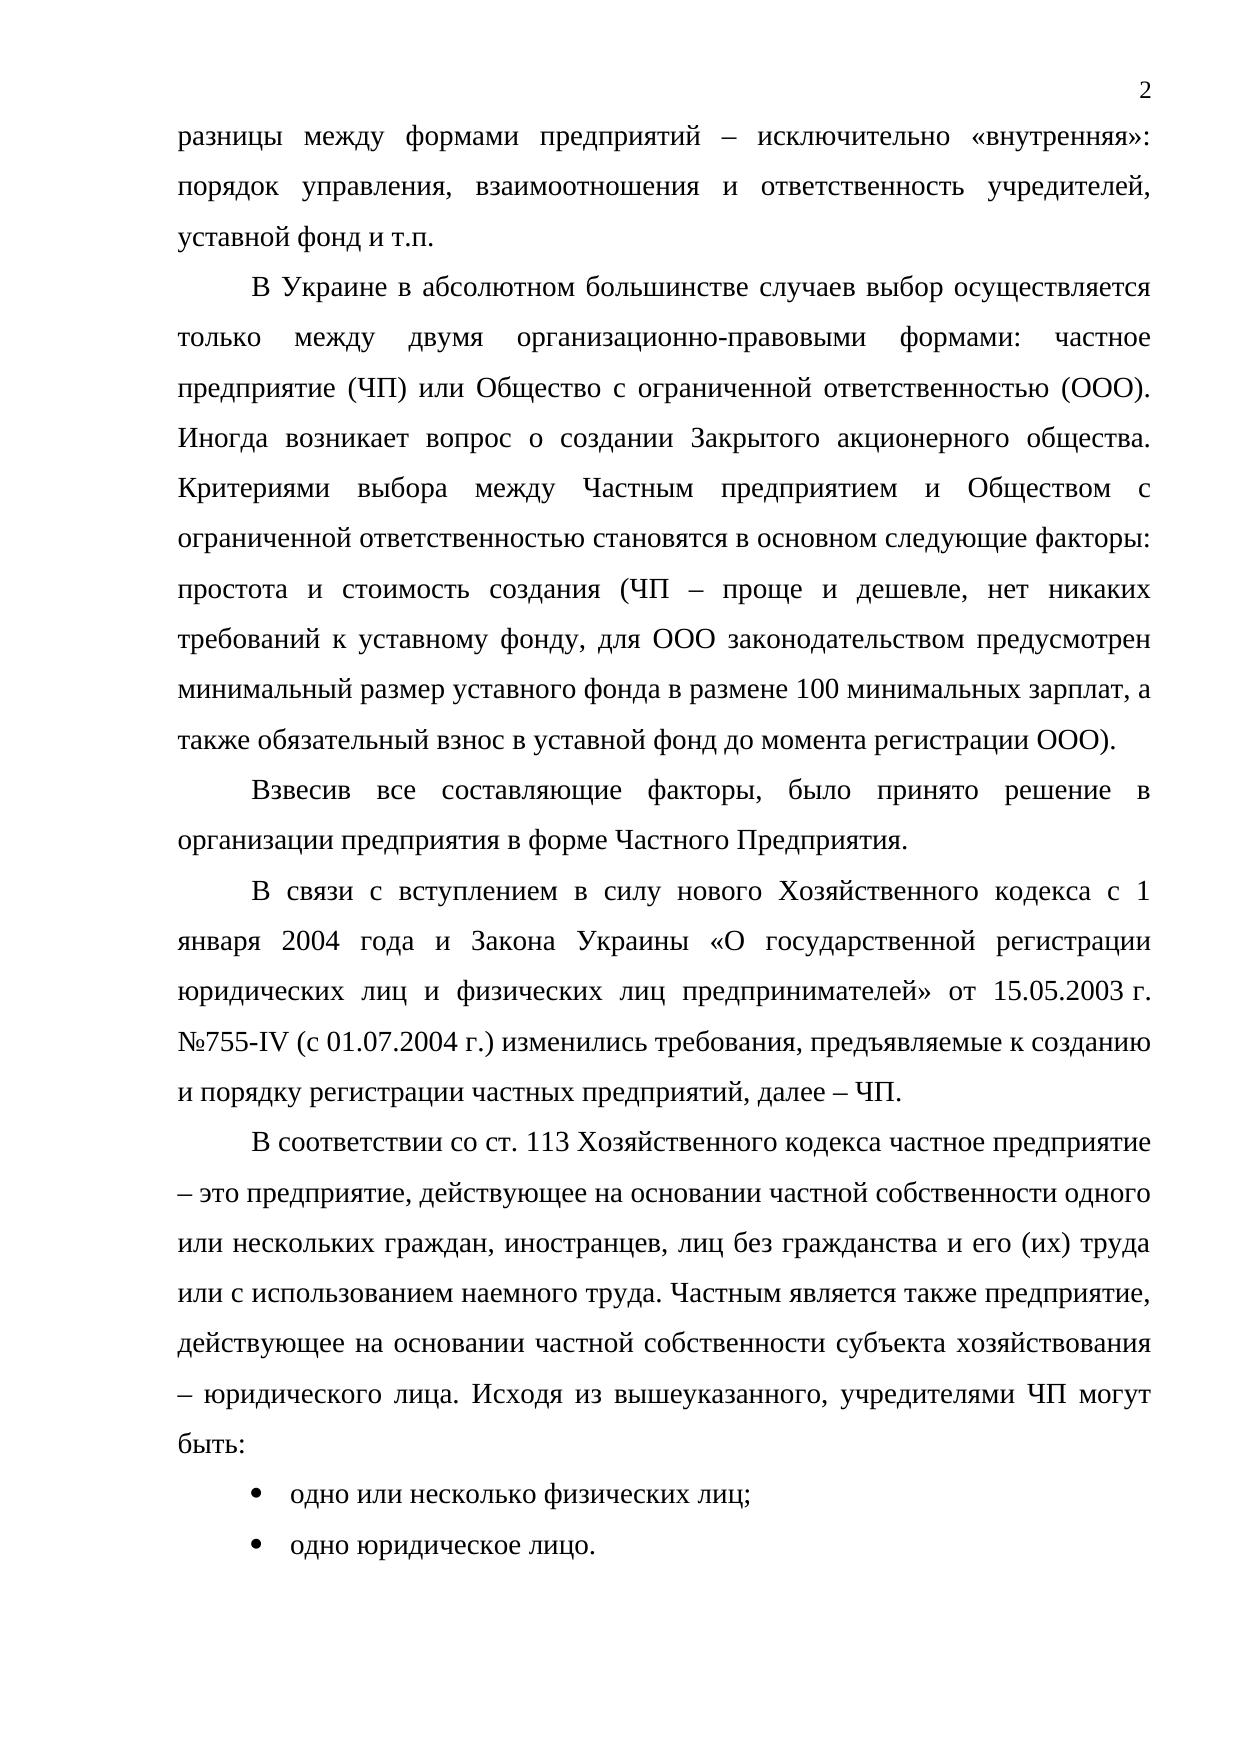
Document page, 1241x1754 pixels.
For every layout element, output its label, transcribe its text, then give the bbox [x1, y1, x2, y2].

text В соответствии со ст. 113 Хозяйственного кодекса частное предприятие – это предприятие, действующее на основании частной собственности одного или нескольких граждан, иностранцев, лиц без гражданства и его (их) труда или с использованием наемного труда. Частным является также предприятие, действующее на основании частной собственности субъекта хозяйствования – юридического лица. Исходя из вышеуказанного, учредителями ЧП могут быть: [177, 1124, 1152, 1460]
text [177, 118, 1152, 252]
list одно юридическое лицо. [177, 1527, 1152, 1561]
text Взвесив все составляющие факторы, было принято решение в организации предприятия в форме Частного Предприятия. [177, 772, 1152, 856]
list одно или несколько физических лиц; [177, 1477, 1152, 1510]
text В связи с вступлением в силу нового Хозяйственного кодекса с 1 января 2004 года и Закона Украины «О государственной регистрации юридических лиц и физических лиц предпринимателей» от 15.05.2003 г. №755-IV (с 01.07.2004 г.) изменились требования, предъявляемые к созданию и порядку регистрации частных предприятий, далее – ЧП. [177, 873, 1152, 1108]
text В Украине в абсолютном большинстве случаев выбор осуществляется только между двумя организационно-правовыми формами: частное предприятие (ЧП) или Общество с ограниченной ответственностью (ООО). Иногда возникает вопрос о создании Закрытого акционерного общества. Критериями выбора между Частным предприятием и Обществом с ограниченной ответственностью становятся в основном следующие факторы: простота и стоимость создания (ЧП – проще и дешевле, нет никаких требований к уставному фонду, для ООО законодательством предусмотрен минимальный размер уставного фонда в размене 100 минимальных зарплат, а также обязательный взнос в уставной фонд до момента регистрации ООО). [177, 269, 1152, 755]
